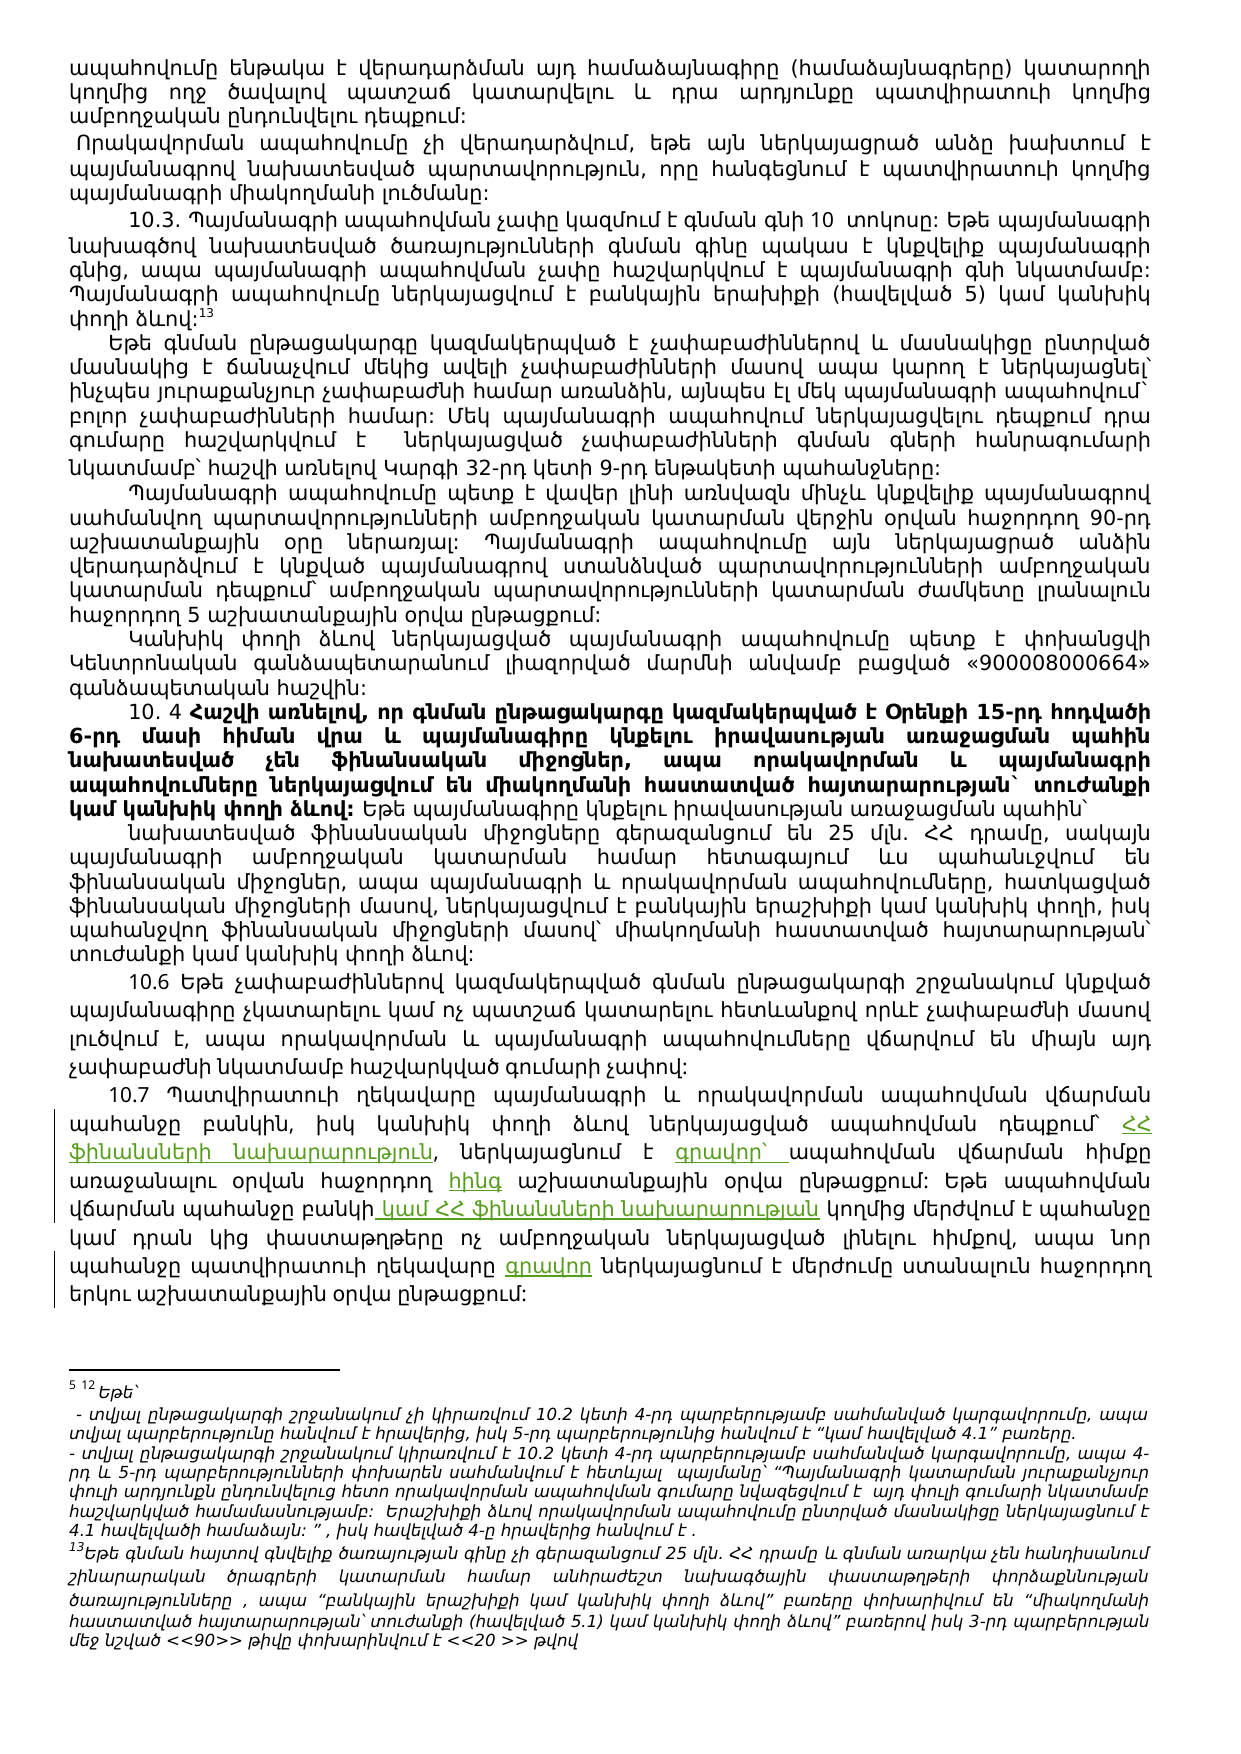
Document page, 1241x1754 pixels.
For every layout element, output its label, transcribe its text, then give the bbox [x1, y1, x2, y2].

text Ընդ որում, եթե ծառայությունների գնման պայմանագրերը կնքվում են Օրենքի 15-րդ հոդվածի 6-րդ մասի հիման վրա, ապա առկա ֆինանսական հատկացումների շրջանակում տվյալ տարվա համար կնքված համաձայնագրի (համաձայնագրերի) մասով ներկայացված որակավորման ապահովումը ենթակա է վերադարձման այդ համաձայնագիրը (համաձայնագրերը) կատարողի կողմից ողջ ծավալով պատշաճ կատարվելու և դրա արդյունքը պատվիրատուի կողմից ամբողջական ընդունվելու դեպքում: [69, 56, 1152, 128]
text Պայմանագրի ապահովումը պետք է վավեր լինի առնվազն մինչև կնքվելիք պայմանագրով սահմանվող պարտավորությունների ամբողջական կատարման վերջին օրվան հաջորդող 90-րդ աշխատանքային օրը ներառյալ: Պայմանագրի ապահովումը այն ներկայացրած անձին վերադարձվում է կնքված պայմանագրով ստանձնված պարտավորությունների ամբողջական կատարման դեպքում՝ ամբողջական պարտավորությունների կատարման ժամկետը լրանալուն հաջորդող 5 աշխատանքային օրվա ընթացքում: [69, 481, 1152, 627]
text Եթե գնման ընթացակարգը կազմակերպված է չափաբաժիններով և մասնակիցը ընտրված մասնակից է ճանաչվում մեկից ավելի չափաբաժինների մասով ապա կարող է ներկայացնել՝ ինչպես յուրաքանչյուր չափաբաժնի համար առանձին, այնպես էլ մեկ պայմանագրի ապահովում` բոլոր չափաբաժինների համար: Մեկ պայմանագրի ապահովում ներկայացվելու դեպքում դրա գումարը հաշվարկվում է ներկայացված չափաբաժինների գնման գների հանրագումարի նկատմամբ՝ հաշվի առնելով Կարգի 32-րդ կետի 9-րդ ենթակետի պահանջները: [69, 331, 1152, 481]
text Կանխիկ փողի ձևով ներկայացված պայմանագրի ապահովումը պետք է փոխանցվի Կենտրոնական գանձապետարանում լիազորված մարմնի անվամբ բացված «900008000664» գանձապետական հաշվին: [69, 627, 1152, 700]
text 10.3. Պայմանագրի ապահովման չափը կազմում է գնման գնի 10 տոկոսը: Եթե պայմանագրի նախագծով նախատեսված ծառայությունների գնման գինը պակաս է կնքվելիք պայմանագրի գնից, ապա պայմանագրի ապահովման չափը հաշվարկվում է պայմանագրի գնի նկատմամբ: Պայմանագրի ապահովումը ներկայացվում է բանկային երախիքի (հավելված 5) կամ կանխիկ փողի ձևով:13 [69, 205, 1152, 331]
text Որակավորման ապահովումը չի վերադարձվում, եթե այն ներկայացրած անձը խախտում է պայմանագրով նախատեսված պարտավորություն, որը հանգեցնում է պատվիրատուի կողմից պայմանագրի միակողմանի լուծմանը: [69, 128, 1152, 205]
text 10.7 Պատվիրատուի ղեկավարը պայմանագրի և որակավորման ապահովման վճարման պահանջը բանկին, իսկ կանխիկ փողի ձևով ներկայացված ապահովման դեպքում՝ , ներկայացնում է ապահովման վճարման հիմքը առաջանալու օրվան հաջորդող աշխատանքային օրվա ընթացքում: Եթե ապահովման վճարման պահանջը բանկի կողմից մերժվում է պահանջը կամ դրան կից փաստաթղթերը ոչ ամբողջական ներկայացված լինելու հիմքով, ապա նոր պահանջը պատվիրատուի ղեկավարը ներկայացնում է մերժումը ստանալուն հաջորդող երկու աշխատանքային օրվա ընթացքում: [69, 1081, 1152, 1308]
text 10.6 Եթե չափաբաժիններով կազմակերպված գնման ընթացակարգի շրջանակում կնքված պայմանագիրը չկատարելու կամ ոչ պատշաճ կատարելու հետևանքով որևէ չափաբաժնի մասով լուծվում է, ապա որակավորման և պայմանագրի ապահովումները վճարվում են միայն այդ չափաբաժնի նկատմամբ հաշվարկված գումարի չափով: [69, 967, 1152, 1081]
text նախատեսված ֆինանսական միջոցները գերազանցում են 25 մլն. ՀՀ դրամը, սակայն պայմանագրի ամբողջական կատարման համար հետագայում ևս պահանւջվում են ֆինանսական միջոցներ, ապա պայմանագրի և որակավորման ապահովումները, հատկացված ֆինանսական միջոցների մասով, ներկայացվում է բանկային երաշխիքի կամ կանխիկ փողի, իսկ պահանջվող ֆինանսական միջոցների մասով՝ միակողմանի հաստատված հայտարարության՝ տուժանքի կամ կանխիկ փողի ձևով: [69, 821, 1152, 967]
text 10. 4 Հաշվի առնելով, որ գնման ընթացակարգը կազմակերպված է Օրենքի 15-րդ հոդվածի 6-րդ մասի հիման վրա և պայմանագիրը կնքելու իրավասության առաջացման պահին նախատեսված չեն ֆինանսական միջոցներ, ապա որակավորման և պայմանագրի ապահովումները ներկայացվում են միակողմանի հաստատված հայտարարության` տուժանքի կամ կանխիկ փողի ձևով: Եթե պայմանագիրը կնքելու իրավասության առաջացման պահին՝ [69, 700, 1152, 821]
